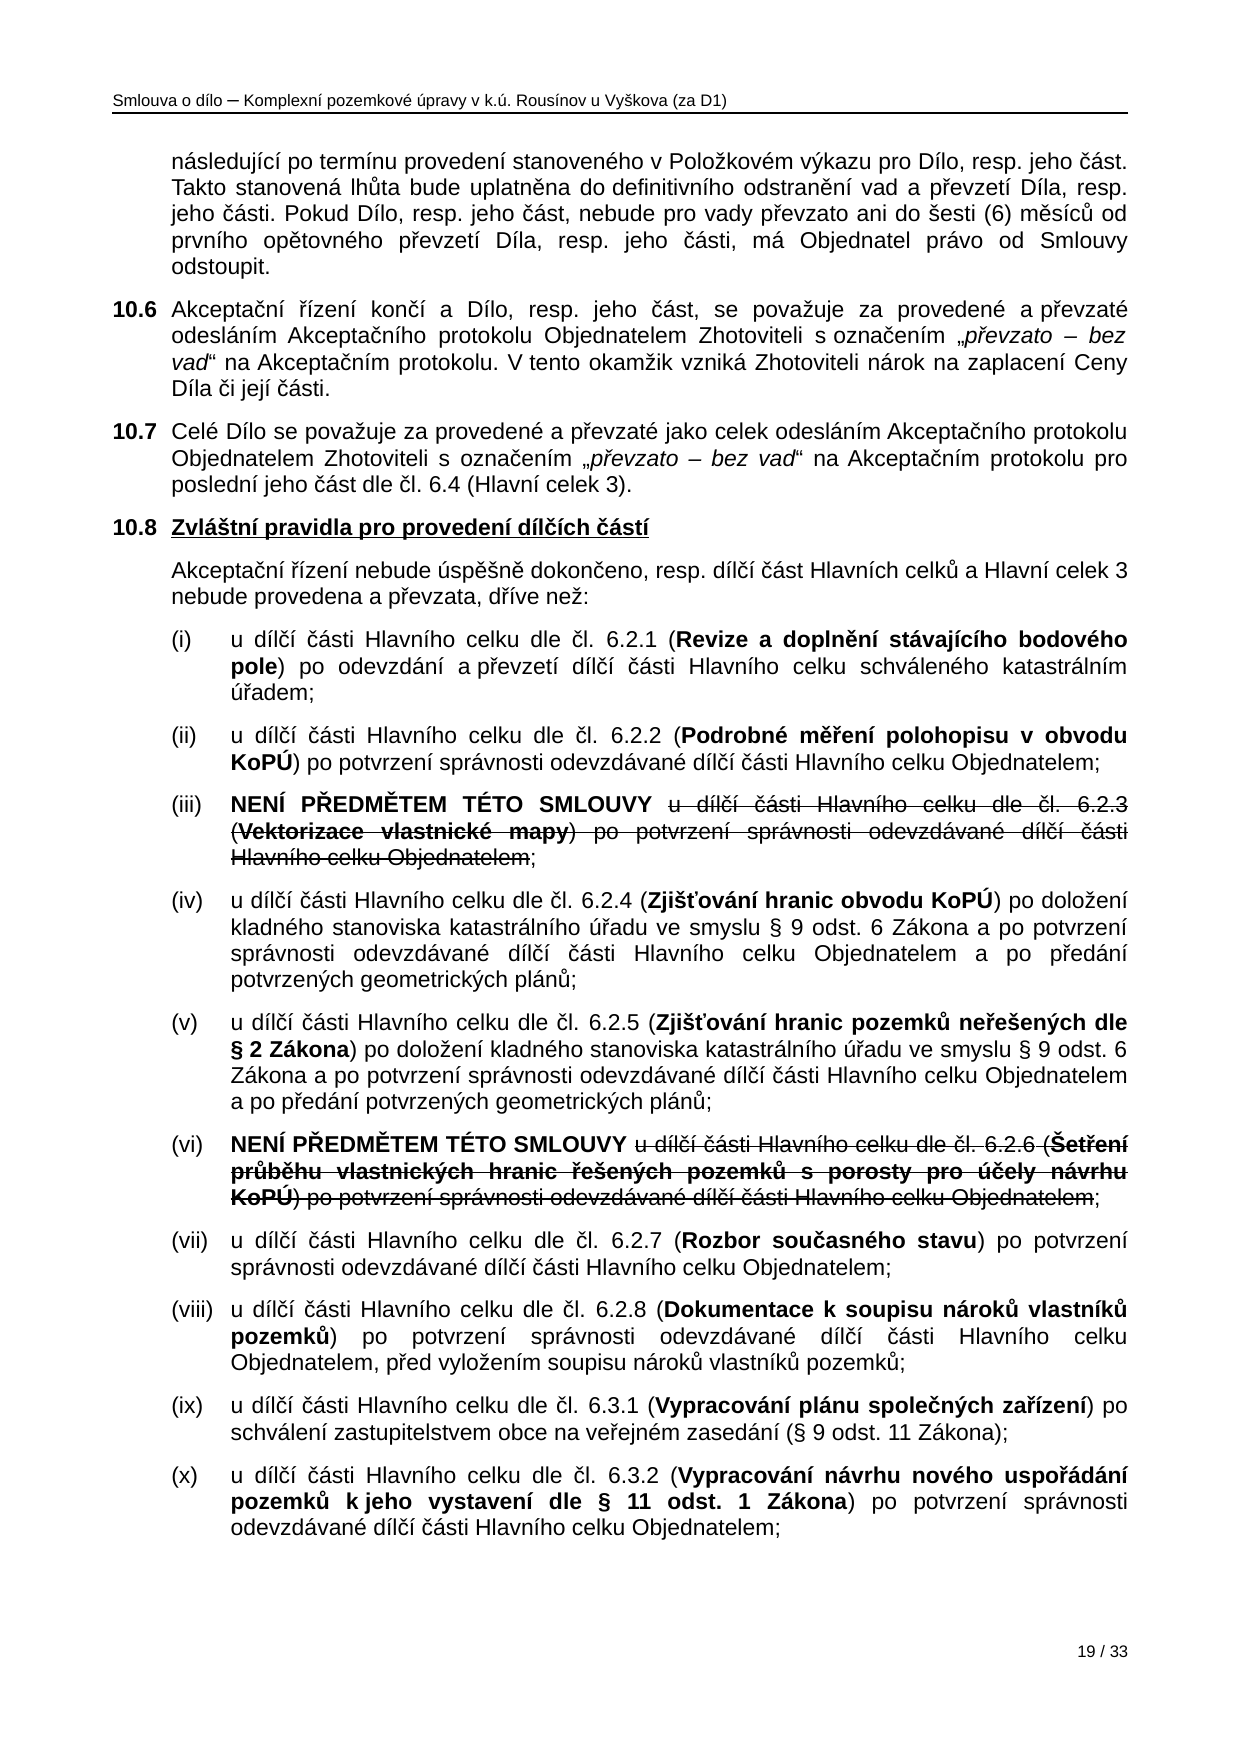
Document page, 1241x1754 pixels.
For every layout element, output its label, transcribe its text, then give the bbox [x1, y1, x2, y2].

list Akceptační řízení nebude úspěšně dokončeno, resp. dílčí část Hlavních celků a Hlavní celek 3 nebude provedena a převzata, dříve než: [171, 557, 1128, 610]
list u dílčí části Hlavního celku dle čl. 6.2.1 (Revize a doplnění stávajícího bodového pole) po odevzdání a převzetí dílčí části Hlavního celku schváleného katastrálním úřadem; [171, 626, 1128, 705]
list NENÍ PŘEDMĚTEM TÉTO SMLOUVY u dílčí části Hlavního celku dle čl. 6.2.3 (Vektorizace vlastnické mapy) po potvrzení správnosti odevzdávané dílčí části Hlavního celku Objednatelem; [171, 791, 1128, 871]
text Celé Dílo se považuje za provedené a převzaté jako celek odesláním Akceptačního protokolu Objednatelem Zhotoviteli s označením „převzato – bez vad“ na Akceptačním protokolu pro poslední jeho část dle čl. 6.4 (Hlavní celek 3). [112, 418, 1128, 497]
text Akceptační řízení končí a Dílo, resp. jeho část, se považuje za provedené a převzaté odesláním Akceptačního protokolu Objednatelem Zhotoviteli s označením „převzato – bez vad“ na Akceptačním protokolu. V tento okamžik vzniká Zhotoviteli nárok na zaplacení Ceny Díla či její části. [112, 296, 1128, 402]
text Zvláštní pravidla pro provedení dílčích částí [112, 514, 1128, 540]
list u dílčí části Hlavního celku dle čl. 6.2.5 (Zjišťování hranic pozemků neřešených dle § 2 Zákona) po doložení kladného stanoviska katastrálního úřadu ve smyslu § 9 odst. 6 Zákona a po potvrzení správnosti odevzdávané dílčí části Hlavního celku Objednatelem a po předání potvrzených geometrických plánů; [171, 1009, 1128, 1115]
list NENÍ PŘEDMĚTEM TÉTO SMLOUVY u dílčí části Hlavního celku dle čl. 6.2.6 (Šetření průběhu vlastnických hranic řešených pozemků s porosty pro účely návrhu KoPÚ) po potvrzení správnosti odevzdávané dílčí části Hlavního celku Objednatelem; [171, 1131, 1128, 1210]
list u dílčí části Hlavního celku dle čl. 6.3.2 (Vypracování návrhu nového uspořádání pozemků k jeho vystavení dle § 11 odst. 1 Zákona) po potvrzení správnosti odevzdávané dílčí části Hlavního celku Objednatelem; [171, 1462, 1128, 1541]
list u dílčí části Hlavního celku dle čl. 6.2.2 (Podrobné měření polohopisu v obvodu KoPÚ) po potvrzení správnosti odevzdávané dílčí části Hlavního celku Objednatelem; [171, 722, 1128, 775]
list u dílčí části Hlavního celku dle čl. 6.2.4 (Zjišťování hranic obvodu KoPÚ) po doložení kladného stanoviska katastrálního úřadu ve smyslu § 9 odst. 6 Zákona a po potvrzení správnosti odevzdávané dílčí části Hlavního celku Objednatelem a po předání potvrzených geometrických plánů; [171, 887, 1128, 993]
list u dílčí části Hlavního celku dle čl. 6.2.7 (Rozbor současného stavu) po potvrzení správnosti odevzdávané dílčí části Hlavního celku Objednatelem; [171, 1227, 1128, 1280]
list u dílčí části Hlavního celku dle čl. 6.2.8 (Dokumentace k soupisu nároků vlastníků pozemků) po potvrzení správnosti odevzdávané dílčí části Hlavního celku Objednatelem, před vyložením soupisu nároků vlastníků pozemků; [171, 1296, 1128, 1376]
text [112, 148, 1128, 279]
list u dílčí části Hlavního celku dle čl. 6.3.1 (Vypracování plánu společných zařízení) po schválení zastupitelstvem obce na veřejném zasedání (§ 9 odst. 11 Zákona); [171, 1392, 1128, 1445]
